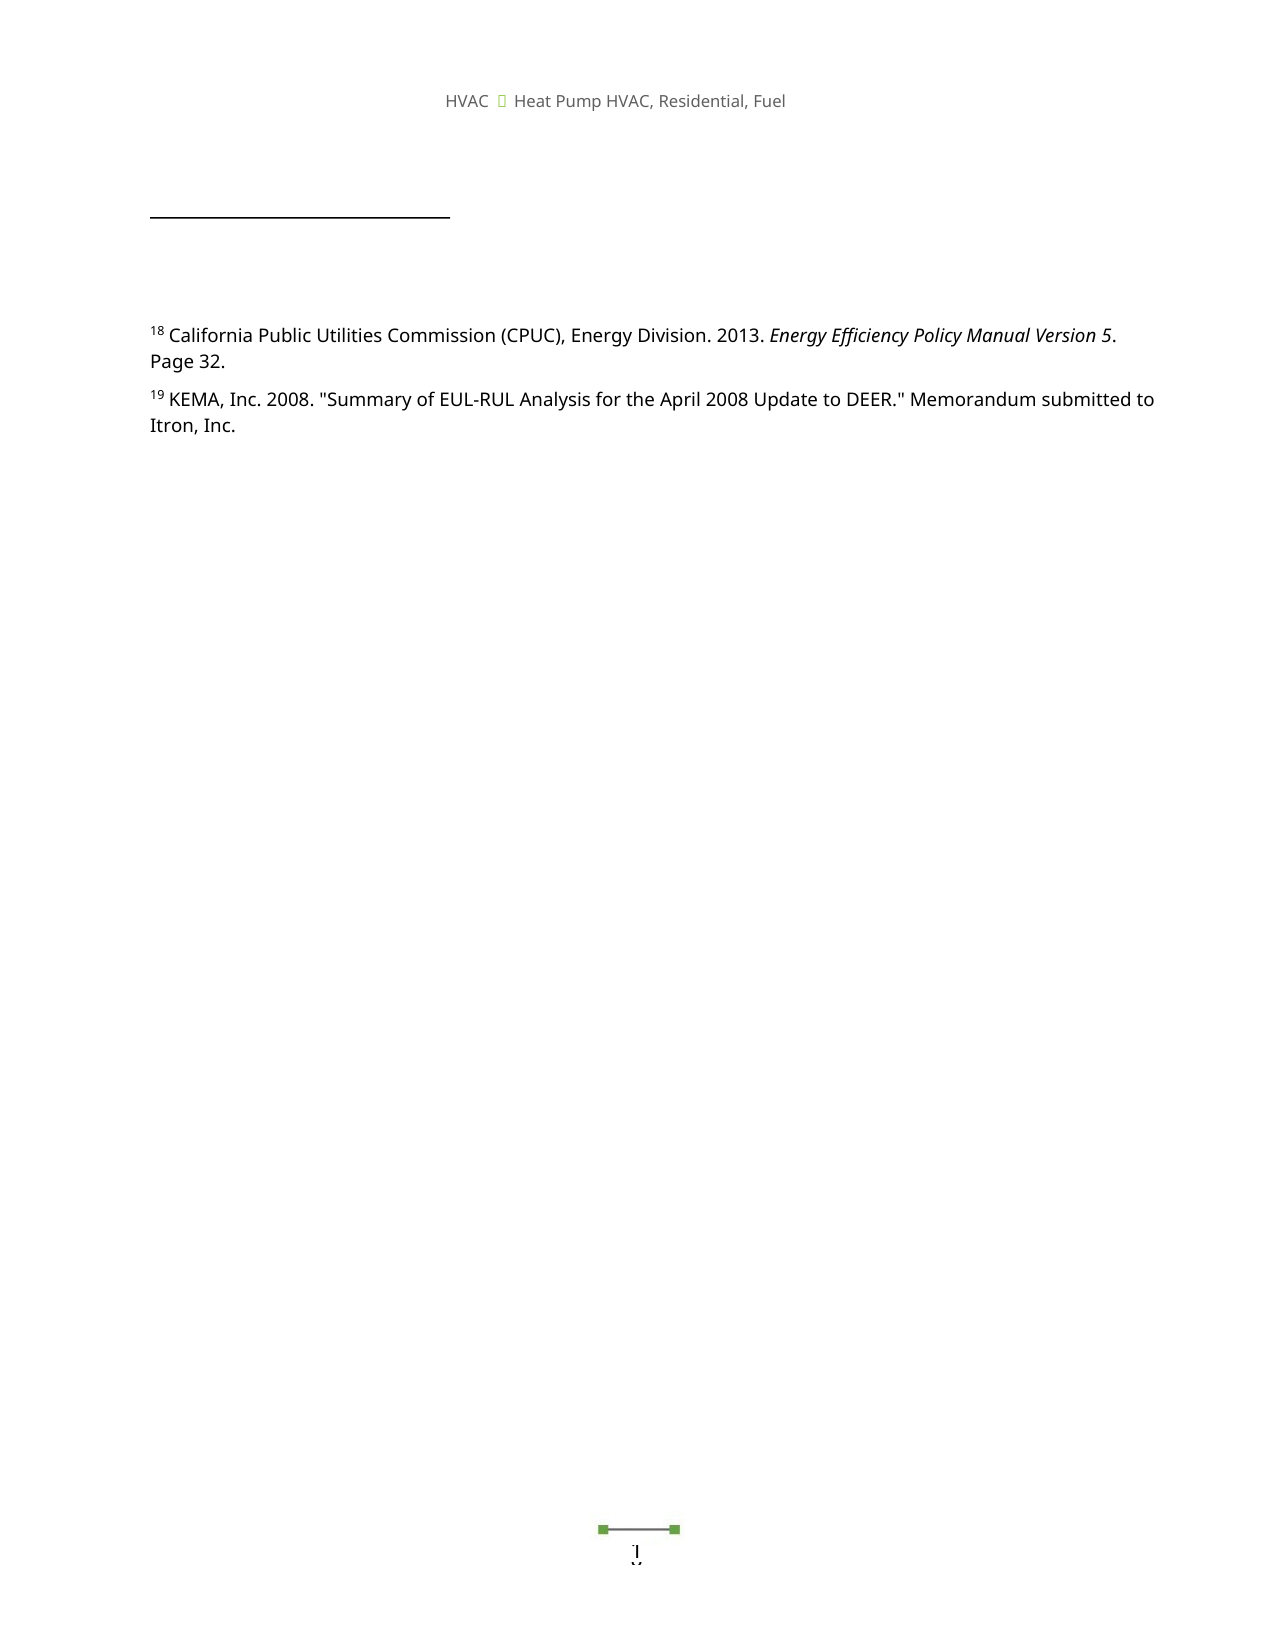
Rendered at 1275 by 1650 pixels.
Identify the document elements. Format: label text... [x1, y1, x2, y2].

text 18 California Public Utilities Commission (CPUC), Energy Division. 2013. Energy Efficiency Policy Manual Version 5. Page 32. [150, 322, 1156, 374]
text 19 KEMA, Inc. 2008. "Summary of EUL-RUL Analysis for the April 2008 Update to DEER." Memorandum submitted to Itron, Inc. [150, 386, 1156, 437]
picture [589, 1511, 685, 1546]
